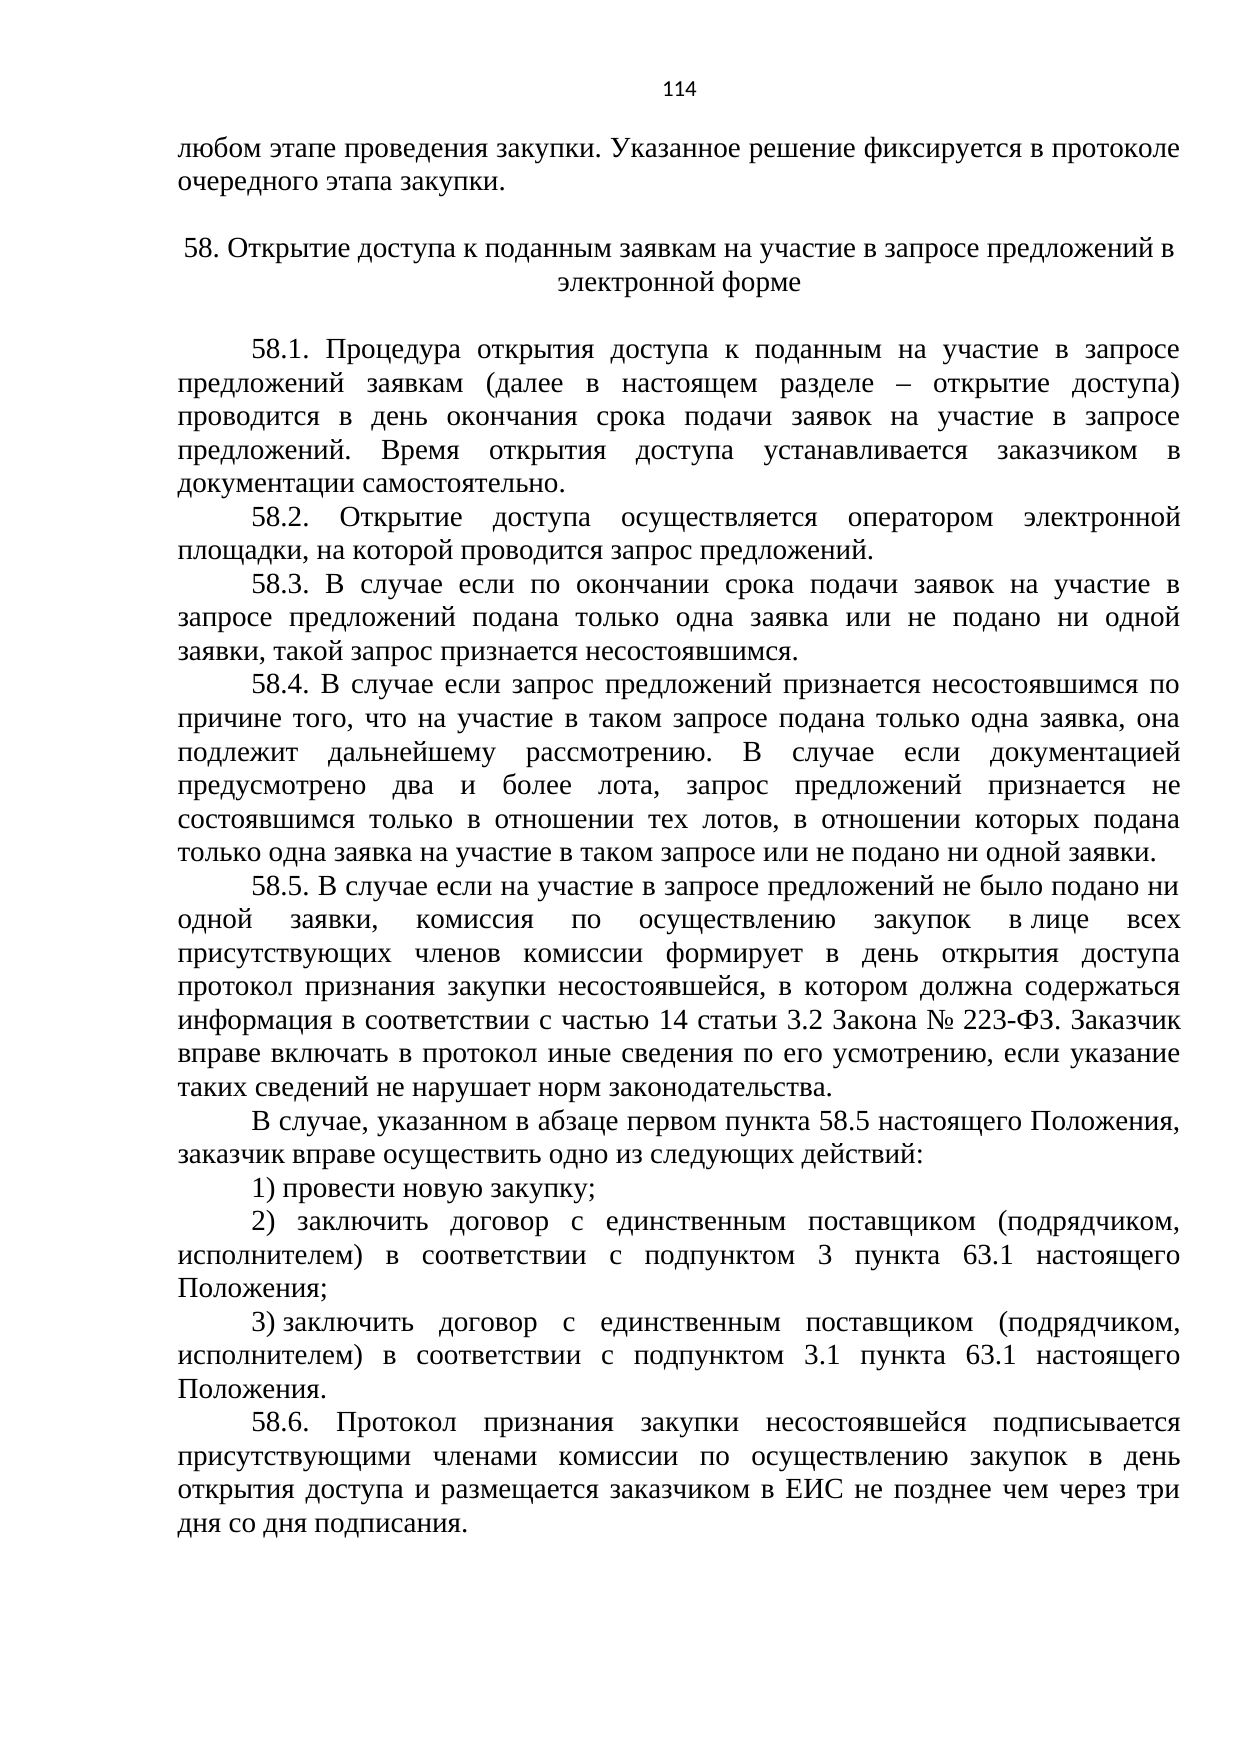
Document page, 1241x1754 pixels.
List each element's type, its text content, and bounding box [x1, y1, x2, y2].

text 1) провести новую закупку; [177, 1170, 1181, 1203]
text 58. Открытие доступа к поданным заявкам на участие в запросе предложений в электронной форме [177, 231, 1181, 298]
text 58.1. Процедура открытия доступа к поданным на участие в запросе предложений заявкам (далее в настоящем разделе – открытие доступа) проводится в день окончания срока подачи заявок на участие в запросе предложений. Время открытия доступа устанавливается заказчиком в документации самостоятельно. [177, 331, 1181, 499]
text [177, 130, 1181, 197]
text 58.4. В случае если запрос предложений признается несостоявшимся по причине того, что на участие в таком запросе подана только одна заявка, она подлежит дальнейшему рассмотрению. В случае если документацией предусмотрено два и более лота, запрос предложений признается не состоявшимся только в отношении тех лотов, в отношении которых подана только одна заявка на участие в таком запросе или не подано ни одной заявки. [177, 667, 1181, 868]
text 58.3. В случае если по окончании срока подачи заявок на участие в запросе предложений подана только одна заявка или не подано ни одной заявки, такой запрос признается несостоявшимся. [177, 566, 1181, 667]
text В случае, указанном в абзаце первом пункта 58.5 настоящего Положения, заказчик вправе осуществить одно из следующих действий: [177, 1103, 1181, 1170]
text 58.6. Протокол признания закупки несостоявшейся подписывается присутствующими членами комиссии по осуществлению закупок в день открытия доступа и размещается заказчиком в ЕИС не позднее чем через три дня со дня подписания. [177, 1404, 1181, 1539]
text 58.2. Открытие доступа осуществляется оператором электронной площадки, на которой проводится запрос предложений. [177, 499, 1181, 566]
text 3) заключить договор с единственным поставщиком (подрядчиком, исполнителем) в соответствии с подпунктом 3.1 пункта 63.1 настоящего Положения. [177, 1304, 1181, 1404]
text 2) заключить договор с единственным поставщиком (подрядчиком, исполнителем) в соответствии с подпунктом 3 пункта 63.1 настоящего Положения; [177, 1203, 1181, 1304]
text 58.5. В случае если на участие в запросе предложений не было подано ни одной заявки, комиссия по осуществлению закупок в лице всех присутствующих членов комиссии формирует в день открытия доступа протокол признания закупки несостоявшейся, в котором должна содержаться информация в соответствии с частью 14 статьи 3.2 Закона № 223-ФЗ. Заказчик вправе включать в протокол иные сведения по его усмотрению, если указание таких сведений не нарушает норм законодательства. [177, 868, 1181, 1103]
